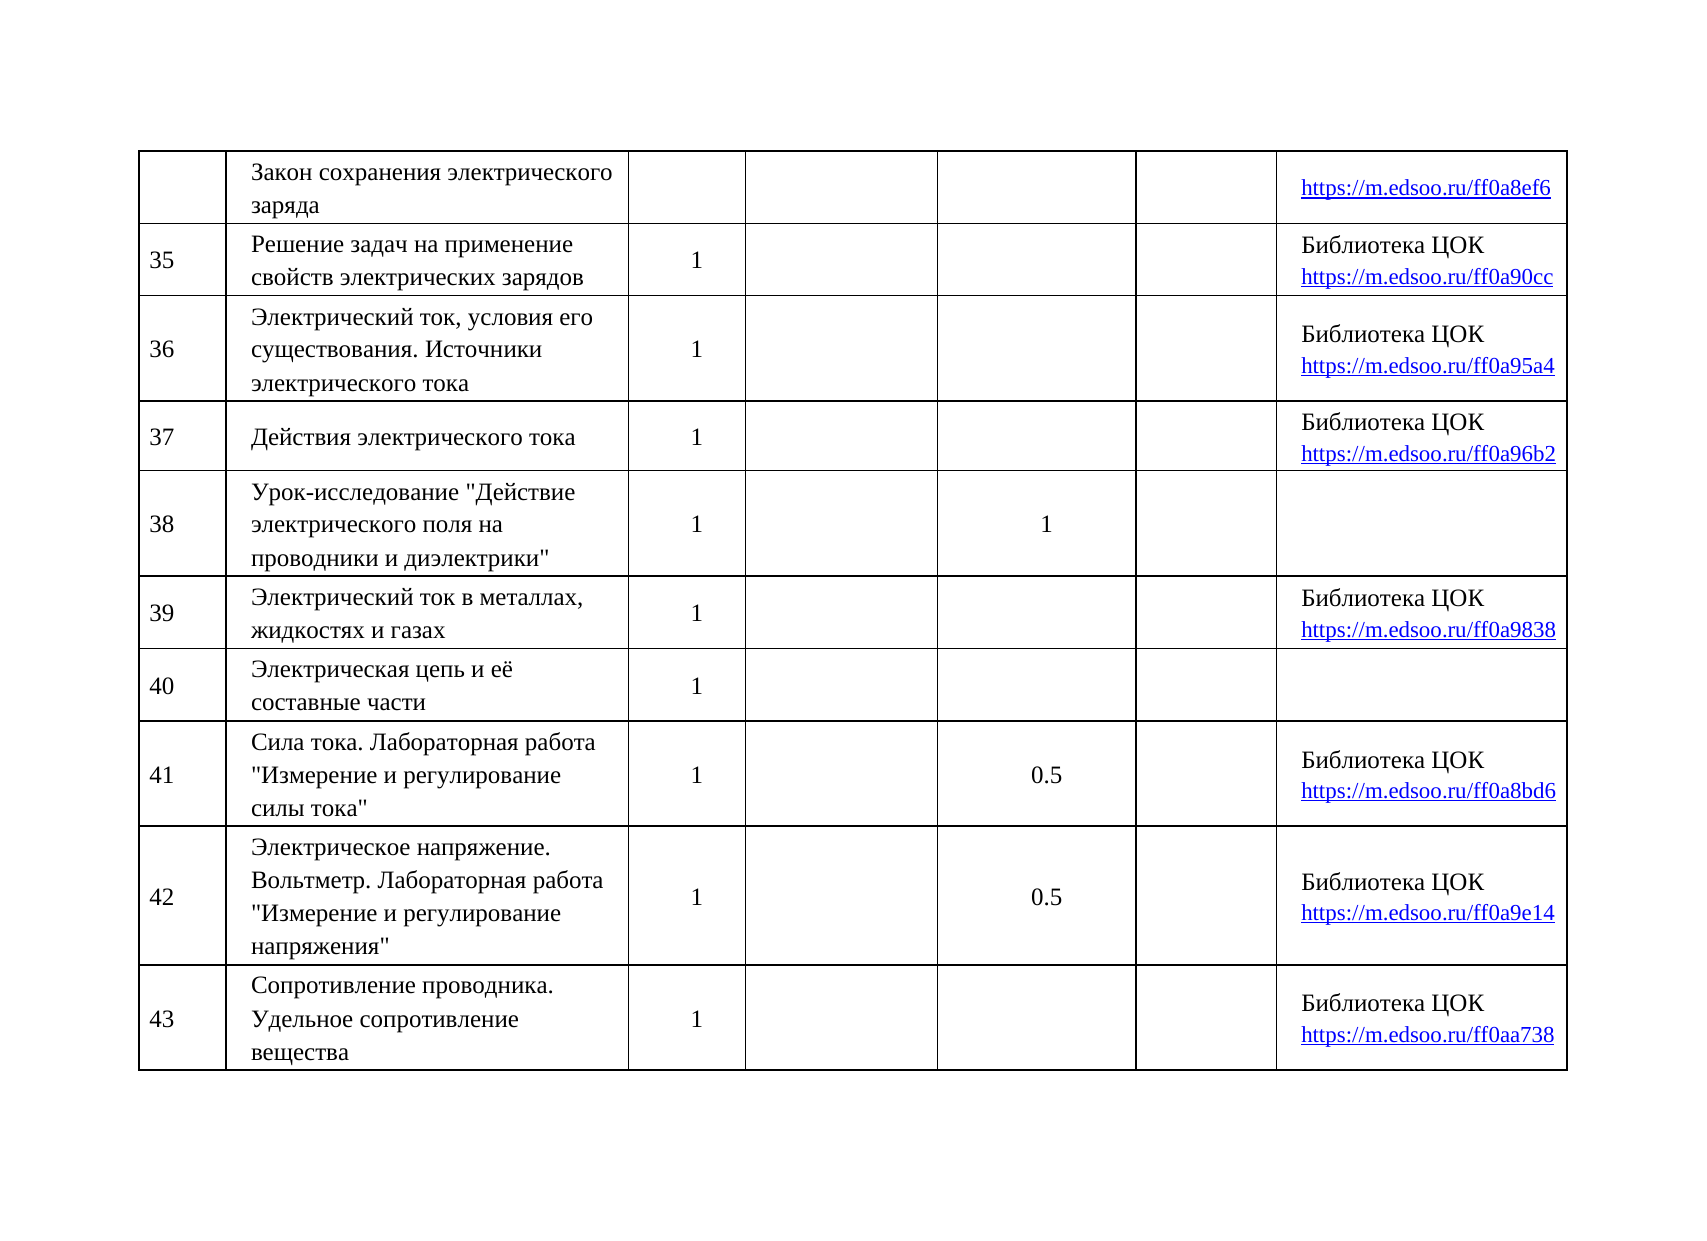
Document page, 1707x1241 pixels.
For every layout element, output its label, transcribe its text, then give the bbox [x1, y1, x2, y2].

table_cell [1137, 966, 1276, 1069]
table_cell [1137, 722, 1276, 825]
table_cell Библиотека ЦОК https://m.edsoo.ru/ff0a90cc [1277, 224, 1566, 295]
table_cell [746, 827, 937, 964]
table_cell Решение задач на применение свойств электрических зарядов [227, 224, 628, 295]
table_cell [746, 966, 937, 1069]
table_cell Электрический ток, условия его существования. Источники электрического тока [227, 296, 628, 400]
table_cell Библиотека ЦОК https://m.edsoo.ru/ff0a9838 [1277, 577, 1566, 648]
table_cell Урок-исследование "Действие электрического поля на проводники и диэлектрики" [227, 471, 628, 575]
table_cell 37 [140, 402, 225, 470]
table_cell [1137, 152, 1276, 222]
table_cell [1137, 649, 1276, 720]
table_cell 1 [629, 296, 745, 400]
table_cell [938, 224, 1135, 295]
table_cell 35 [140, 224, 225, 295]
table_cell [746, 152, 937, 222]
table_cell [746, 471, 937, 575]
table_cell Библиотека ЦОК https://m.edsoo.ru/ff0a8bd6 [1277, 722, 1566, 825]
table_cell 1 [629, 471, 745, 575]
table_cell [746, 722, 937, 825]
table_cell 40 [140, 649, 225, 720]
table_cell Библиотека ЦОК https://m.edsoo.ru/ff0a95a4 [1277, 296, 1566, 400]
table_cell [1137, 827, 1276, 964]
table_cell 0.5 [938, 722, 1135, 825]
table_cell 1 [629, 827, 745, 964]
table_cell [1137, 296, 1276, 400]
table_cell [938, 966, 1135, 1069]
table_cell Сопротивление проводника. Удельное сопротивление вещества [227, 966, 628, 1069]
table_cell 1 [629, 649, 745, 720]
table_cell [938, 152, 1135, 222]
table_cell 38 [140, 471, 225, 575]
table_cell [746, 577, 937, 648]
table_cell 42 [140, 827, 225, 964]
table_cell Библиотека ЦОК https://m.edsoo.ru/ff0a9e14 [1277, 827, 1566, 964]
table_cell Электрическая цепь и её составные части [227, 649, 628, 720]
table_cell [938, 402, 1135, 470]
table_cell [938, 649, 1135, 720]
table_cell [1137, 577, 1276, 648]
table_cell Сила тока. Лабораторная работа "Измерение и регулирование силы тока" [227, 722, 628, 825]
table_cell 36 [140, 296, 225, 400]
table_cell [227, 152, 628, 222]
table_cell 1 [629, 577, 745, 648]
table_cell Электрическое напряжение. Вольтметр. Лабораторная работа "Измерение и регулирование напряжения" [227, 827, 628, 964]
table_cell [1137, 224, 1276, 295]
table_cell [1277, 649, 1566, 720]
table_cell [746, 224, 937, 295]
table_cell 0.5 [938, 827, 1135, 964]
table_cell [938, 577, 1135, 648]
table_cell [1277, 966, 1566, 1069]
table_cell [746, 402, 937, 470]
table_cell Электрический ток в металлах, жидкостях и газах [227, 577, 628, 648]
table_cell 1 [629, 722, 745, 825]
table_cell 39 [140, 577, 225, 648]
table_cell [746, 649, 937, 720]
table_cell 1 [629, 152, 745, 222]
table_cell [746, 296, 937, 400]
table_cell 1 [629, 966, 745, 1069]
table_cell 1 [629, 402, 745, 470]
table_cell Библиотека ЦОК https://m.edsoo.ru/ff0a96b2 [1277, 402, 1566, 470]
table_cell Действия электрического тока [227, 402, 628, 470]
table_cell [1137, 402, 1276, 470]
table_cell 1 [938, 471, 1135, 575]
table_cell 34 [140, 152, 225, 222]
table_cell [1277, 471, 1566, 575]
table_cell [938, 296, 1135, 400]
table_cell 43 [140, 966, 225, 1069]
table_cell [1137, 471, 1276, 575]
table_cell 41 [140, 722, 225, 825]
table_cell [1277, 152, 1566, 222]
table_cell 1 [629, 224, 745, 295]
